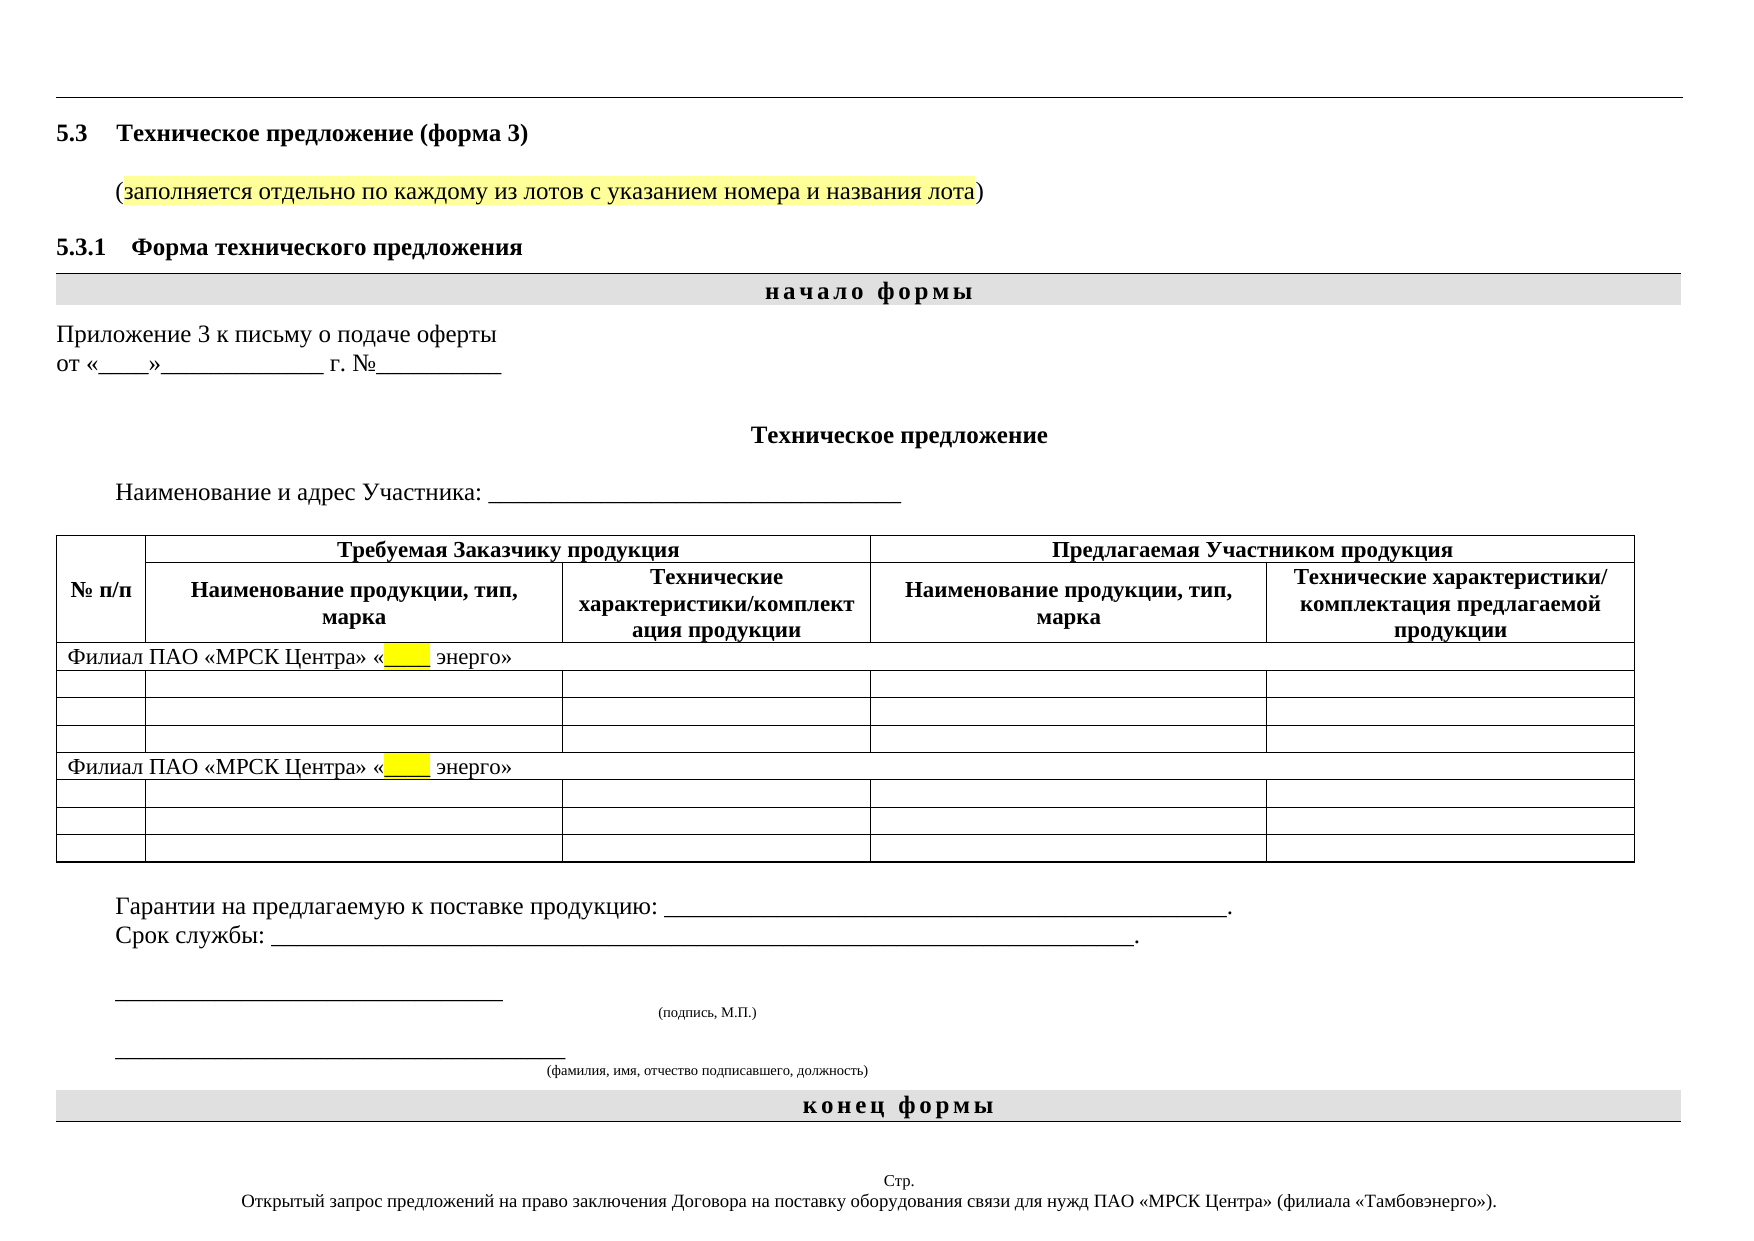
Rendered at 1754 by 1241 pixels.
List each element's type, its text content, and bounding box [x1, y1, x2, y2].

table_cell [146, 808, 562, 834]
table_cell [1267, 808, 1634, 834]
text (заполняется отдельно по каждому из лотов с указанием номера и названия лота) [975, 176, 1683, 205]
table_cell [57, 780, 145, 807]
text Приложение 3 к письму о подаче оферты от «____»_____________ г. №__________ [56, 319, 1683, 377]
table_cell [563, 726, 870, 752]
table_header Предлагаемая Участником продукция [871, 536, 1634, 562]
table_cell Технические характеристики/ комплектация предлагаемой продукции [1267, 563, 1634, 642]
table_cell [1267, 698, 1634, 724]
text ____________________________________ [56, 1033, 1683, 1061]
table_cell [57, 835, 145, 861]
table_cell [871, 726, 1266, 752]
table_cell Филиал ПАО «МРСК Центра» «____ энерго» [57, 753, 384, 779]
table_cell [57, 698, 145, 724]
table_cell [871, 808, 1266, 834]
table_cell [563, 835, 870, 861]
text (подпись, М.П.) [56, 1004, 1299, 1033]
table_cell [871, 780, 1266, 807]
subtitle Техническое предложение (форма 3) [56, 118, 1683, 147]
table_cell [871, 835, 1266, 861]
table_header № п/п [57, 536, 145, 642]
text начало формы [56, 274, 1681, 305]
table_cell [1267, 671, 1634, 697]
table_cell Наименование продукции, тип, марка [871, 563, 1266, 642]
table_cell Филиал ПАО «МРСК Центра» «____ энерго» [57, 643, 384, 670]
text Техническое предложение [56, 420, 1683, 448]
table_cell [871, 698, 1266, 724]
text Наименование и адрес Участника: _________________________________ [56, 477, 1683, 506]
table_cell [146, 726, 562, 752]
text Срок службы: _____________________________________________________________________. [56, 920, 1683, 949]
table_cell Филиал ПАО «МРСК Центра» «____ энерго» [430, 753, 1634, 779]
table_cell [57, 671, 145, 697]
table_cell [563, 698, 870, 724]
table_cell Филиал ПАО «МРСК Центра» «____ энерго» [430, 643, 1634, 670]
table_cell [146, 698, 562, 724]
table_cell Технические характеристики/комплектация продукции [563, 563, 870, 642]
table_cell Наименование продукции, тип, марка [146, 563, 562, 642]
table_cell [146, 671, 562, 697]
table_cell [1267, 835, 1634, 861]
text конец формы [56, 1090, 1681, 1121]
text _______________________________ [56, 975, 1683, 1004]
table_header Требуемая Заказчику продукция [146, 536, 870, 562]
table_cell [146, 780, 562, 807]
table_cell [871, 671, 1266, 697]
table_cell [146, 835, 562, 861]
table_cell [1267, 780, 1634, 807]
table_cell [563, 671, 870, 697]
table_cell [563, 808, 870, 834]
text Гарантии на предлагаемую к поставке продукцию: _____________________________________________. [56, 891, 1683, 920]
table_cell [57, 726, 145, 752]
subtitle Форма технического предложения [56, 232, 1683, 260]
table_cell [57, 808, 145, 834]
table_cell [563, 780, 870, 807]
text (фамилия, имя, отчество подписавшего, должность) [56, 1061, 1299, 1090]
table_cell [1267, 726, 1634, 752]
